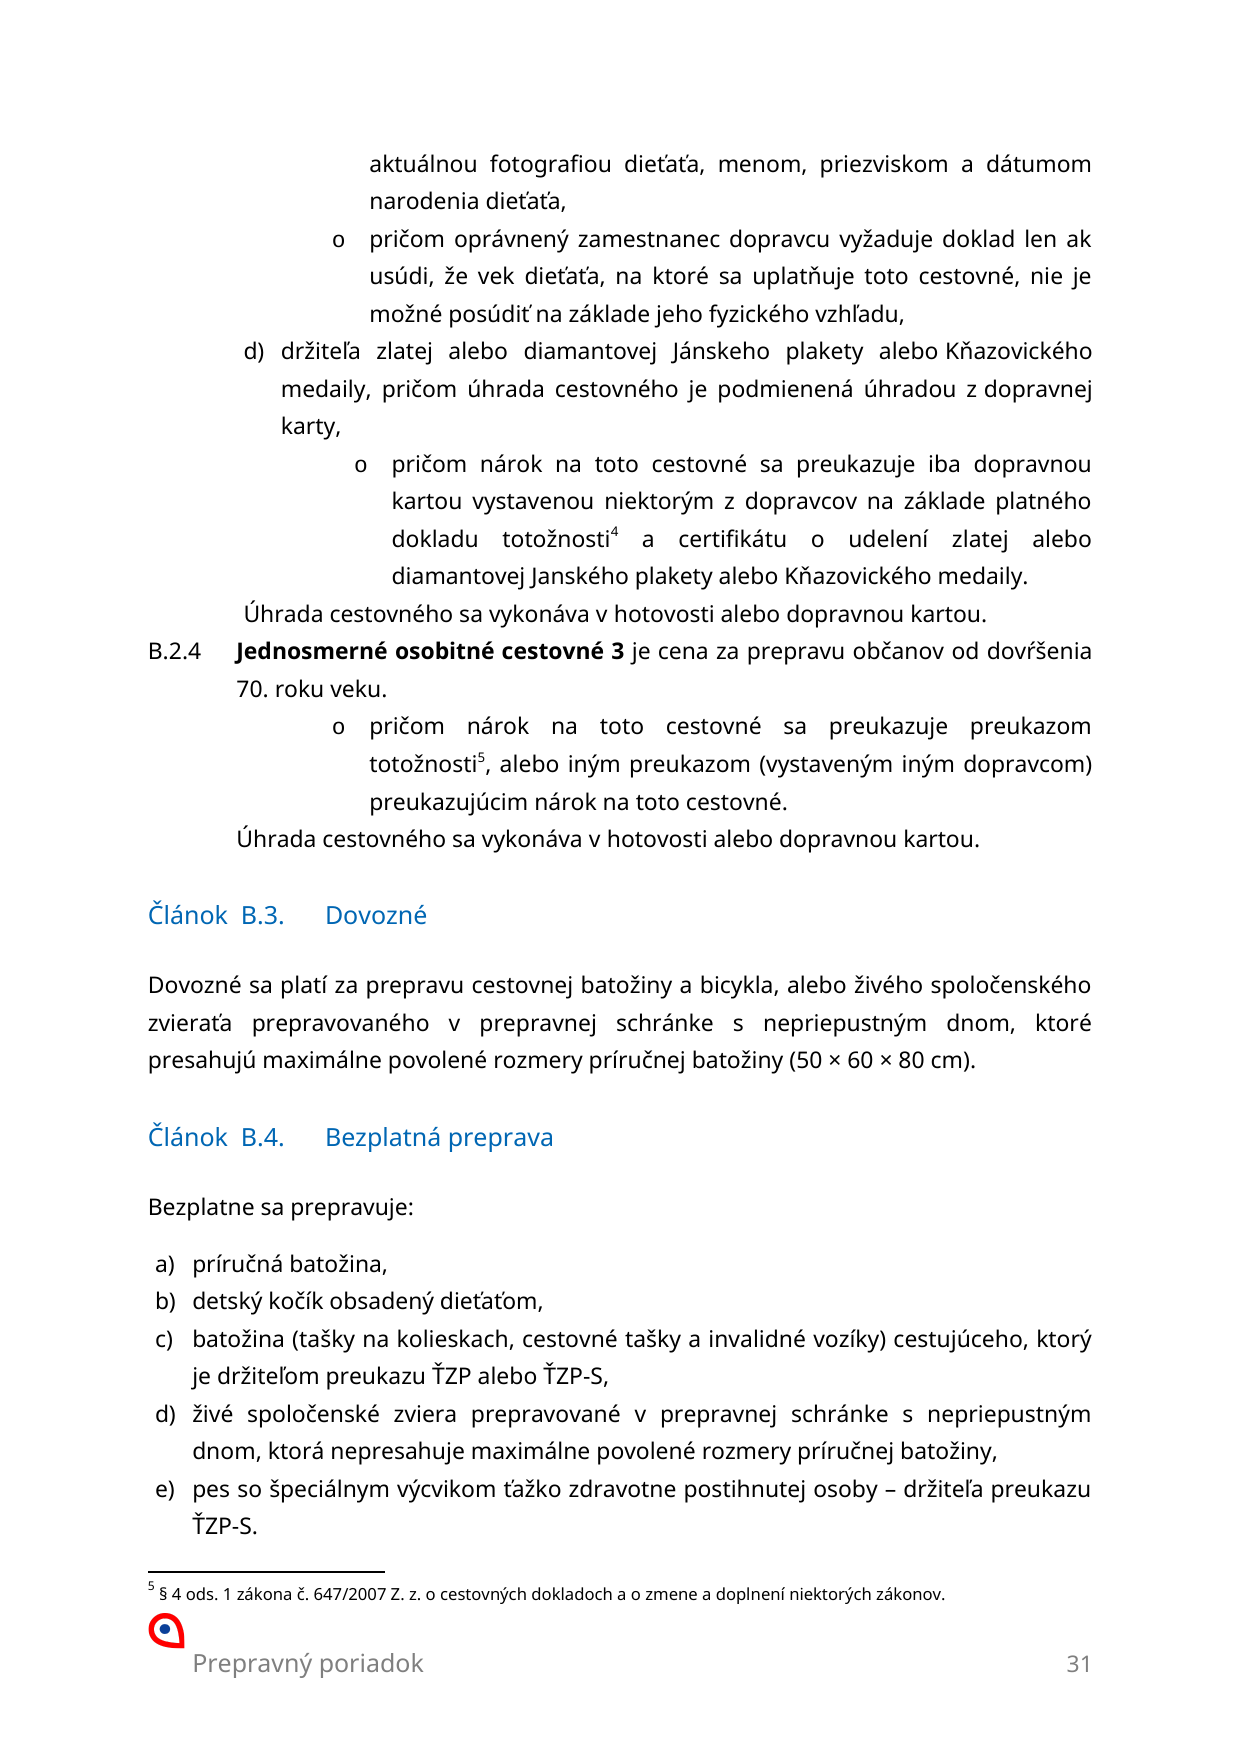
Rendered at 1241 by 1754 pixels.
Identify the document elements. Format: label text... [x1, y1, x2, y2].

text Úhrada cestovného sa vykonáva v hotovosti alebo dopravnou kartou. [243, 598, 1093, 629]
list pričom nárok na toto cestovné sa preukazuje preukazom totožnosti, alebo iným preukazom (vystaveným iným dopravcom) preukazujúcim nárok na toto cestovné. [332, 710, 1093, 817]
list pes so špeciálnym výcvikom ťažko zdravotne postihnutej osoby – držiteľa preukazu ŤZP-S. [155, 1473, 1093, 1542]
list Jednosmerné osobitné cestovné 3 je cena za prepravu občanov od dovŕšenia 70. roku veku. [148, 635, 1093, 704]
text Úhrada cestovného sa vykonáva v hotovosti alebo dopravnou kartou. [236, 823, 1093, 854]
picture [148, 1613, 185, 1649]
list detský kočík obsadený dieťaťom, [155, 1285, 1093, 1317]
text Bezplatne sa prepravuje: [148, 1191, 1093, 1222]
list pričom oprávnený zamestnanec dopravcu vyžaduje doklad len ak usúdi, že vek dieťaťa, na ktoré sa uplatňuje toto cestovné, nie je možné posúdiť na základe jeho fyzického vzhľadu, [332, 223, 1093, 329]
list živé spoločenské zviera prepravované v prepravnej schránke s nepriepustným dnom, ktorá nepresahuje maximálne povolené rozmery príručnej batožiny, [155, 1398, 1093, 1467]
list príručná batožina, [155, 1248, 1093, 1279]
list batožina (tašky na kolieskach, cestovné tašky a invalidné vozíky) cestujúceho, ktorý je držiteľom preukazu ŤZP alebo ŤZP-S, [155, 1323, 1093, 1392]
text Bezplatná preprava [148, 1119, 1093, 1153]
text Dovozné [148, 898, 1093, 932]
list pričom nárok na toto cestovné sa preukazuje iba dopravnou kartou vystavenou niektorým z dopravcov na základe platného dokladu totožnosti4 a certifikátu o udelení zlatej alebo diamantovej Janského plakety alebo Kňazovického medaily. [354, 448, 1093, 592]
list držiteľa zlatej alebo diamantovej Jánskeho plakety alebo Kňazovického medaily, pričom úhrada cestovného je podmienená úhradou z dopravnej karty, [243, 335, 1093, 441]
text Dovozné sa platí za prepravu cestovnej batožiny a bicykla, alebo živého spoločenského zvieraťa prepravovaného v prepravnej schránke s nepriepustným dnom, ktoré presahujú maximálne povolené rozmery príručnej batožiny (50 × 60 × 80 cm). [148, 969, 1093, 1076]
